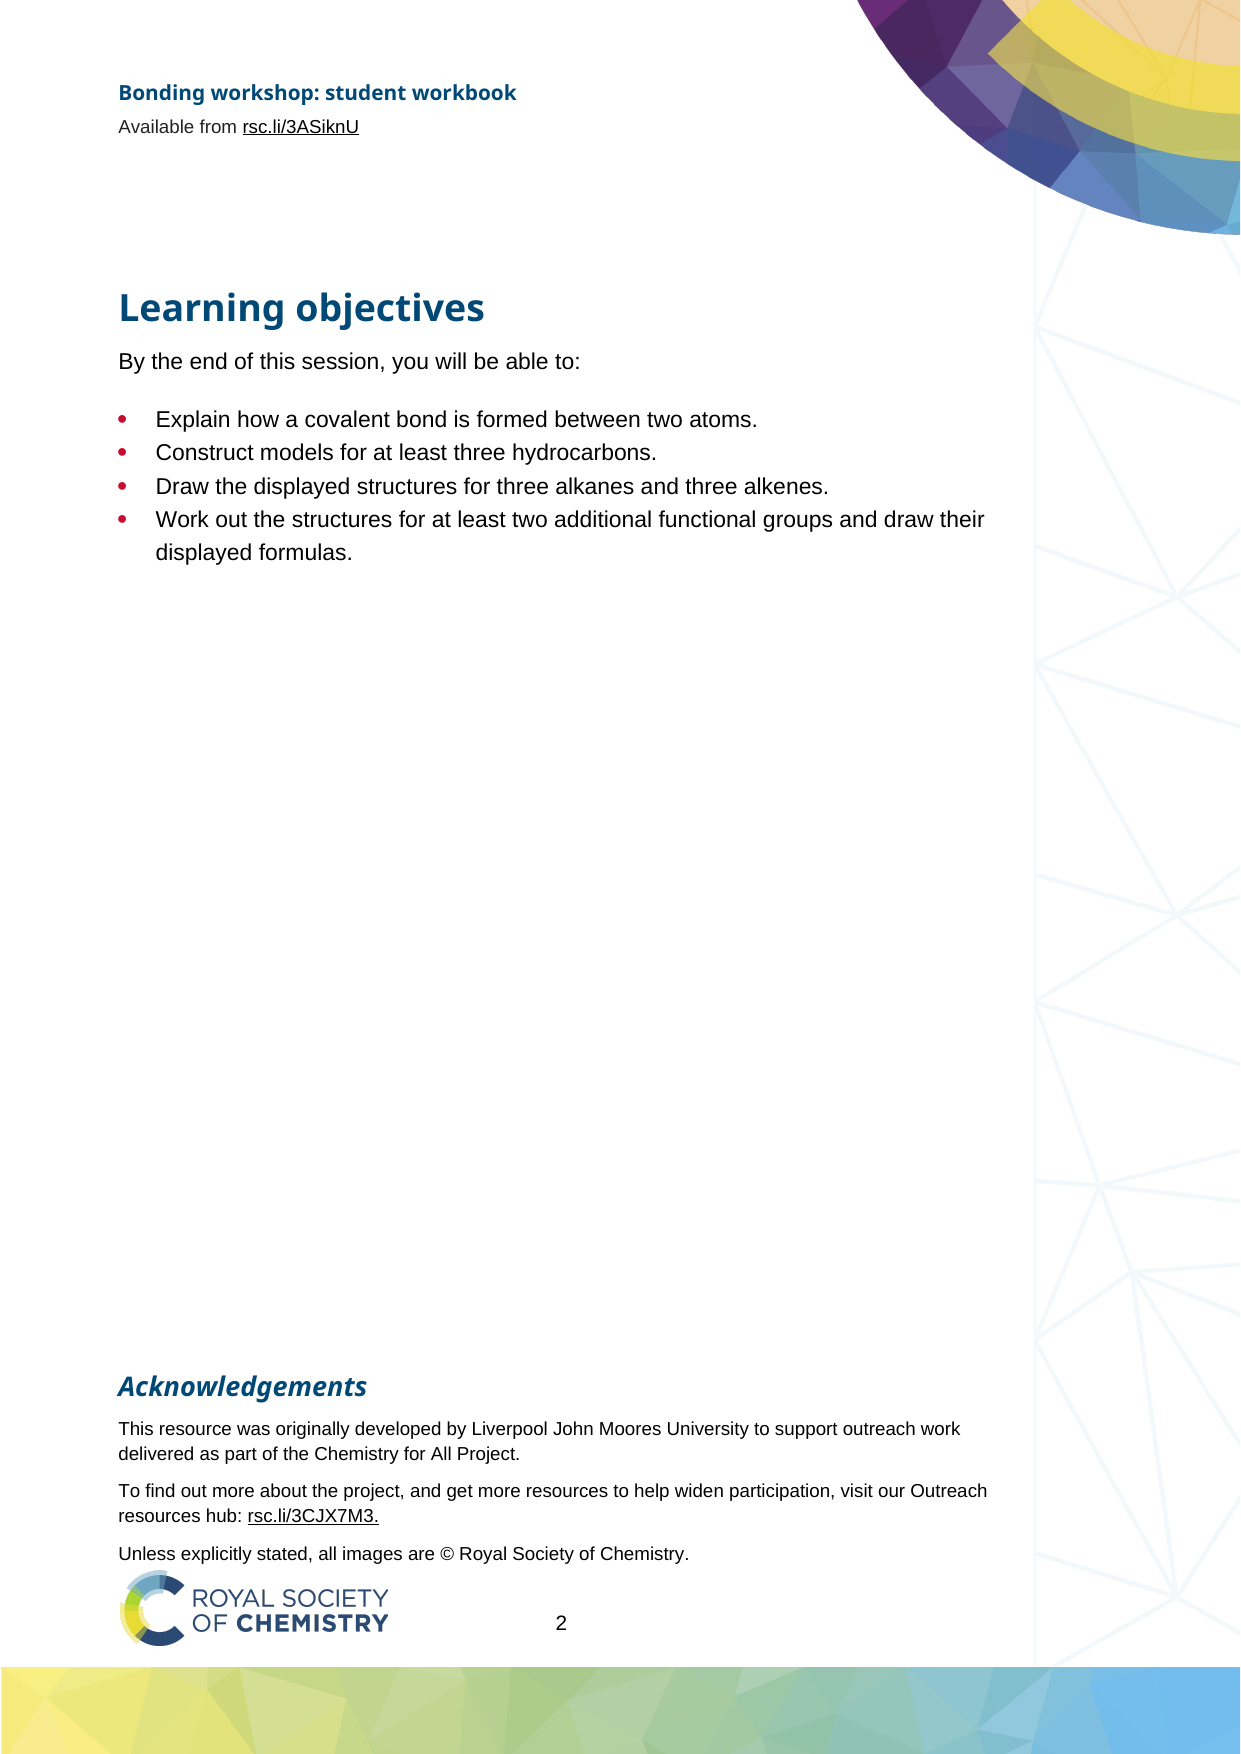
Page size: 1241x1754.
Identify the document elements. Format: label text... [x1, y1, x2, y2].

list Draw the displayed structures for three alkanes and three alkenes. [118, 467, 1004, 501]
picture [1, 1667, 1241, 1754]
subtitle Learning objectives [118, 286, 1004, 330]
text Unless explicitly stated, all images are © Royal Society of Chemistry. [118, 1540, 1004, 1565]
picture [805, 0, 1241, 1666]
text By the end of this session, you will be able to: [118, 342, 1004, 376]
text This resource was originally developed by Liverpool John Moores University to support outreach work delivered as part of the Chemistry for All Project. [118, 1415, 1004, 1465]
list Explain how a covalent bond is formed between two atoms. [118, 401, 1004, 434]
subtitle Acknowledgements [118, 1369, 1004, 1403]
list Work out the structures for at least two additional functional groups and draw their displayed formulas. [118, 501, 1004, 567]
picture [119, 1570, 389, 1646]
text To find out more about the project, and get more resources to help widen participation, visit our Outreach resources hub: rsc.li/3CJX7M3. [118, 1478, 1004, 1528]
list Construct models for at least three hydrocarbons. [118, 434, 1004, 467]
